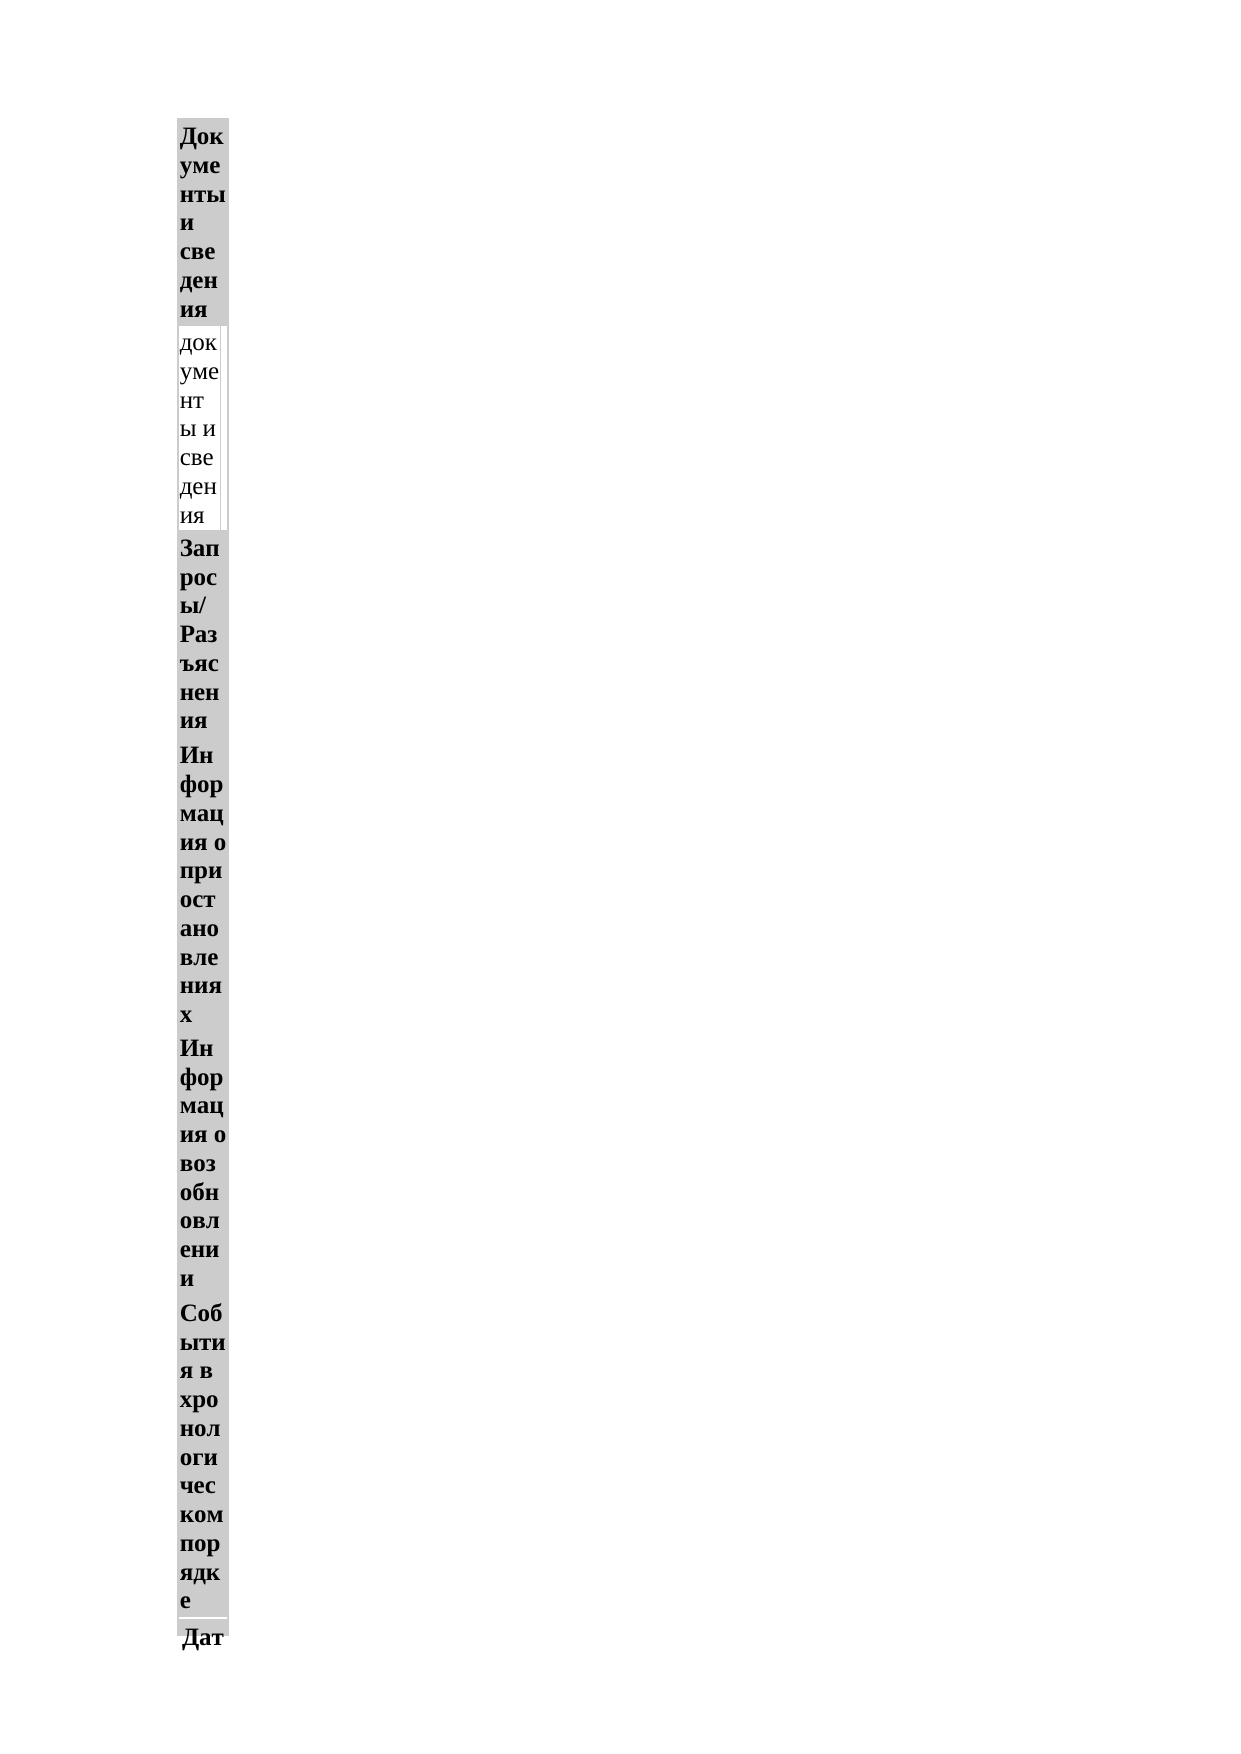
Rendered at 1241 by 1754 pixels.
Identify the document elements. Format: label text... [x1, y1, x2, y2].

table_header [179, 1296, 227, 1616]
table_header Информация о возобновлении [179, 1031, 227, 1293]
table_cell Дополнительные документы и сведения [179, 326, 220, 530]
table_header Информация о приостановлениях [179, 739, 227, 1030]
table_header Документы и сведения [179, 120, 227, 324]
table_header Запросы/Разъяснения [179, 532, 227, 736]
table_cell [221, 326, 227, 530]
